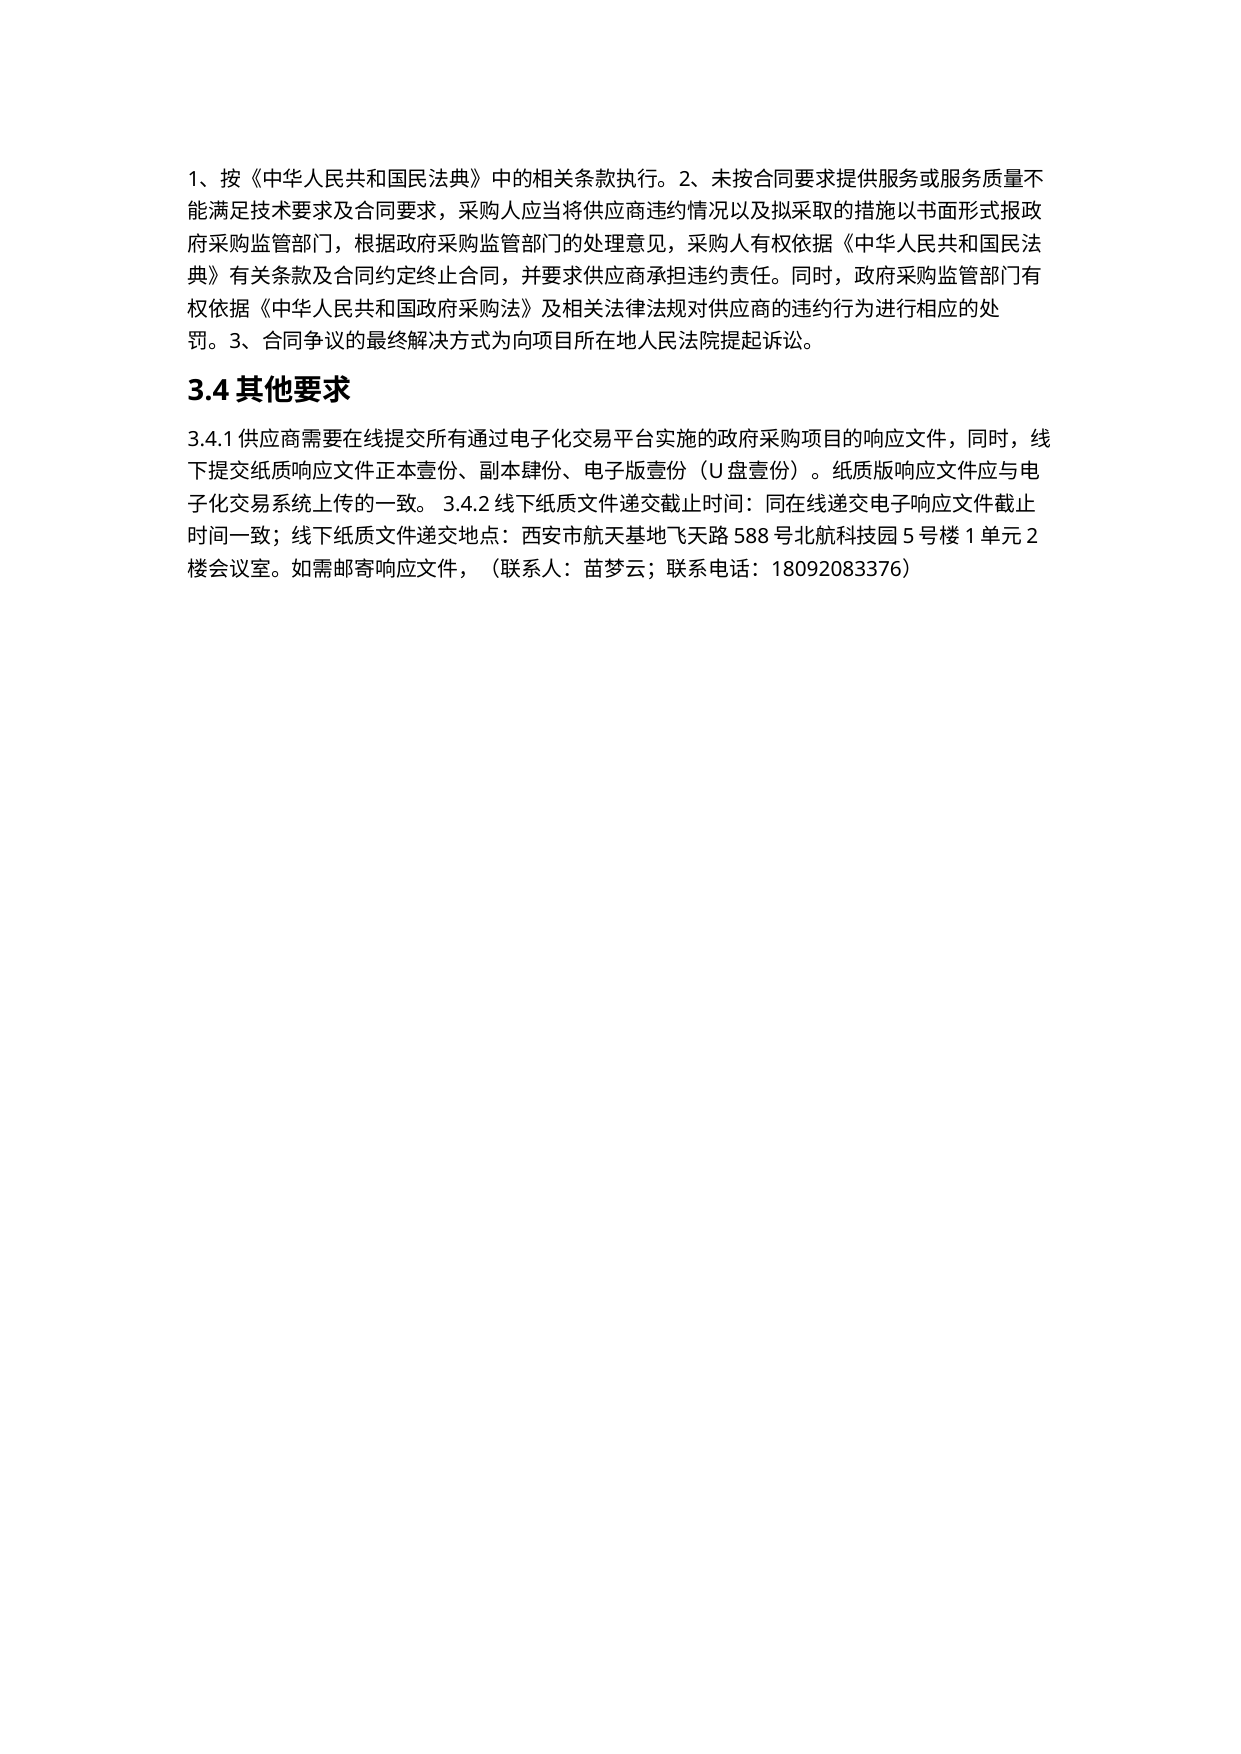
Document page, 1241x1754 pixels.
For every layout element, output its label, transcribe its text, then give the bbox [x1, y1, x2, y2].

text 1、按《中华人民共和国民法典》中的相关条款执行。2、未按合同要求提供服务或服务质量不能满足技术要求及合同要求，采购人应当将供应商违约情况以及拟采取的措施以书面形式报政府采购监管部门，根据政府采购监管部门的处理意见，采购人有权依据《中华人民共和国民法典》有关条款及合同约定终止合同，并要求供应商承担违约责任。同时，政府采购监管部门有权依据《中华人民共和国政府采购法》及相关法律法规对供应商的违约行为进行相应的处罚。3、合同争议的最终解决方式为向项目所在地人民法院提起诉讼。 [187, 162, 1053, 357]
text 3.4.1供应商需要在线提交所有通过电子化交易平台实施的政府采购项目的响应文件，同时，线下提交纸质响应文件正本壹份、副本肆份、电子版壹份（U盘壹份）。纸质版响应文件应与电子化交易系统上传的一致。 3.4.2线下纸质文件递交截止时间：同在线递交电子响应文件截止时间一致；线下纸质文件递交地点：西安市航天基地飞天路588号北航科技园5号楼1单元2楼会议室。如需邮寄响应文件，（联系人：苗梦云；联系电话：18092083376） [187, 422, 1053, 584]
text 3.4其他要求 [187, 357, 1053, 422]
